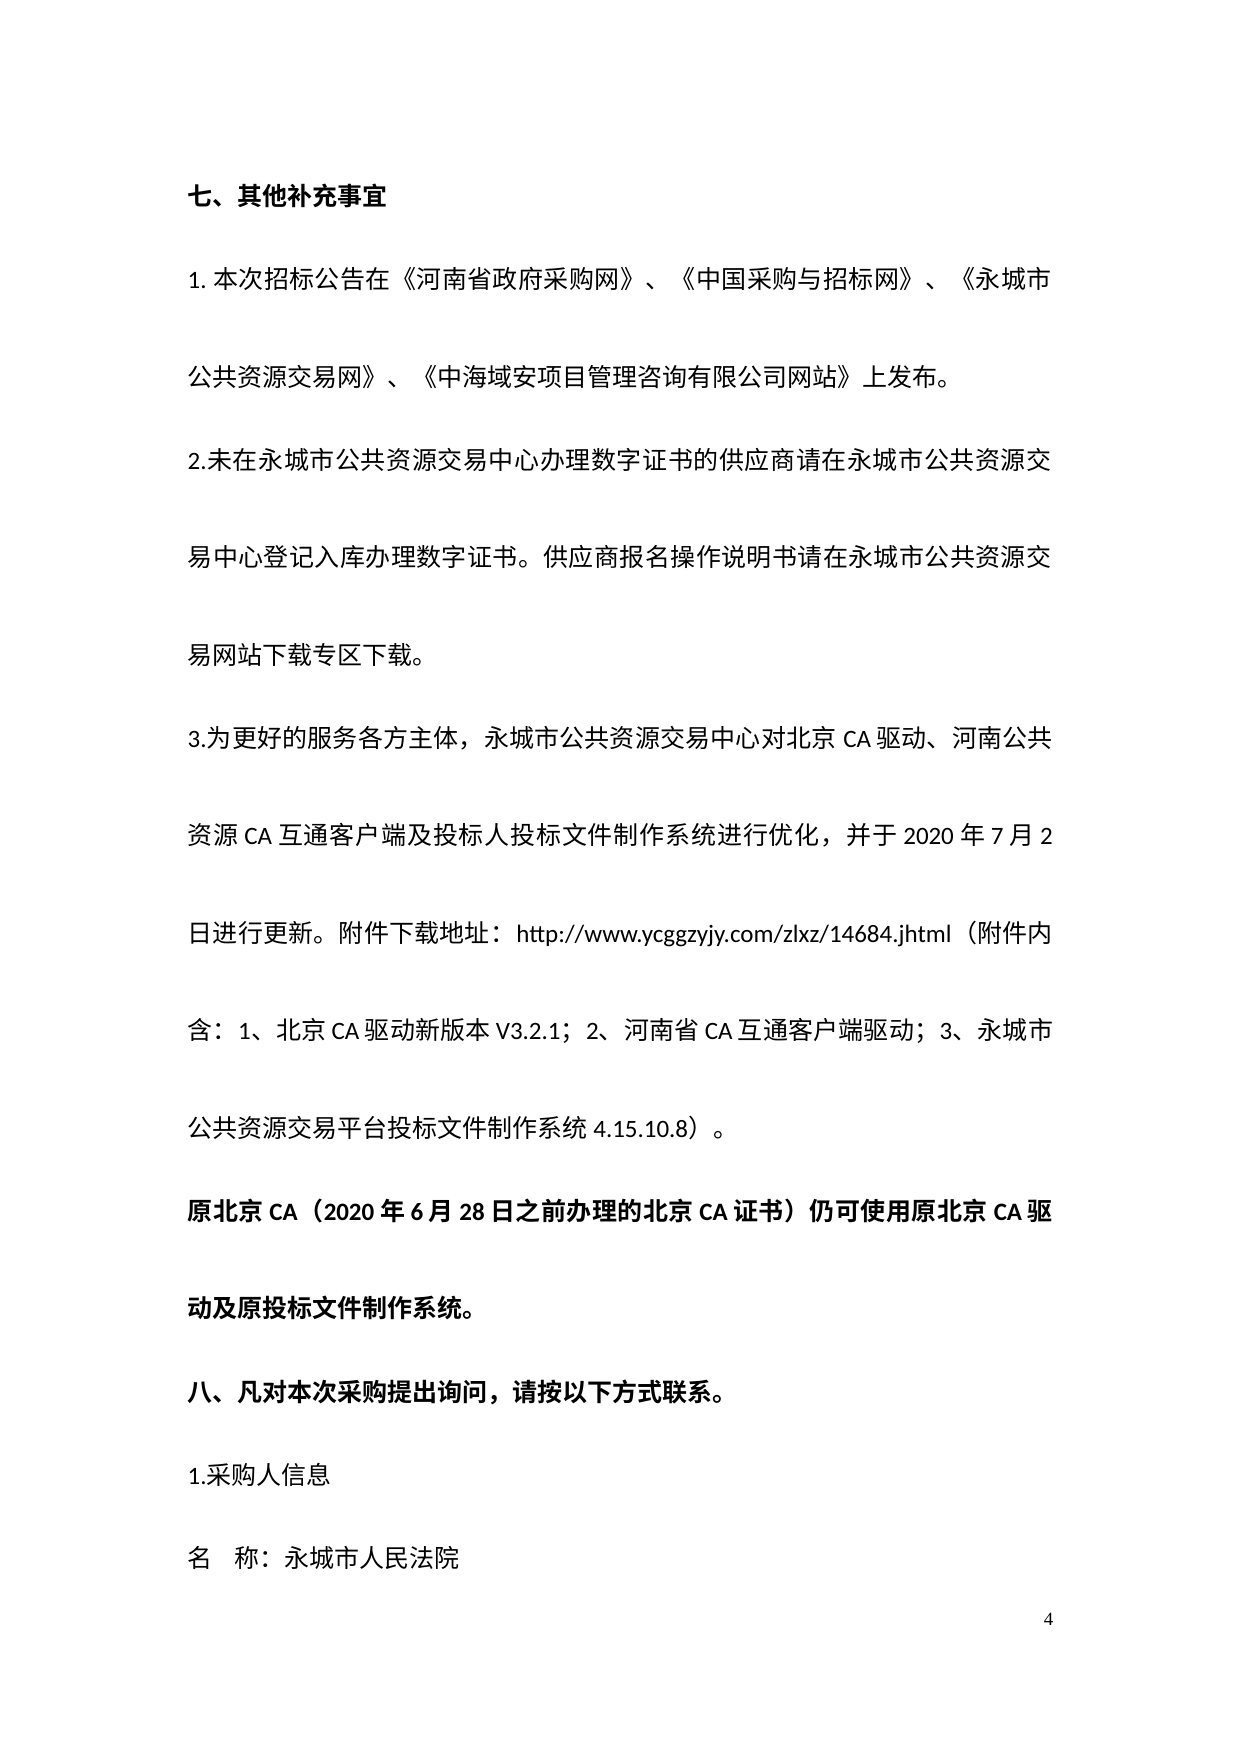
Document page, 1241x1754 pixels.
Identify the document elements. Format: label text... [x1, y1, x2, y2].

text 3.为更好的服务各方主体，永城市公共资源交易中心对北京CA驱动、河南公共资源CA互通客户端及投标人投标文件制作系统进行优化，并于2020年7月2日进行更新。附件下载地址：http://www.ycggzyjy.com/zlxz/14684.jhtml（附件内含：1、北京CA驱动新版本V3.2.1；2、河南省CA互通客户端驱动；3、永城市公共资源交易平台投标文件制作系统 4.15.10.8）。 [187, 704, 1053, 1159]
text 名 称：永城市人民法院 [187, 1524, 1053, 1589]
text 八、凡对本次采购提出询问，请按以下方式联系。 [187, 1358, 1053, 1423]
text 原北京CA（2020年6月28日之前办理的北京CA证书）仍可使用原北京CA驱动及原投标文件制作系统。 [187, 1177, 1053, 1339]
text 2.未在永城市公共资源交易中心办理数字证书的供应商请在永城市公共资源交易中心登记入库办理数字证书。供应商报名操作说明书请在永城市公共资源交易网站下载专区下载。 [187, 426, 1053, 686]
text 七、其他补充事宜 [187, 162, 1053, 227]
text 1. 本次招标公告在《河南省政府采购网》、《中国采购与招标网》、《永城市公共资源交易网》、《中海域安项目管理咨询有限公司网站》上发布。 [187, 245, 1053, 408]
text 1.采购人信息 [187, 1441, 1053, 1506]
